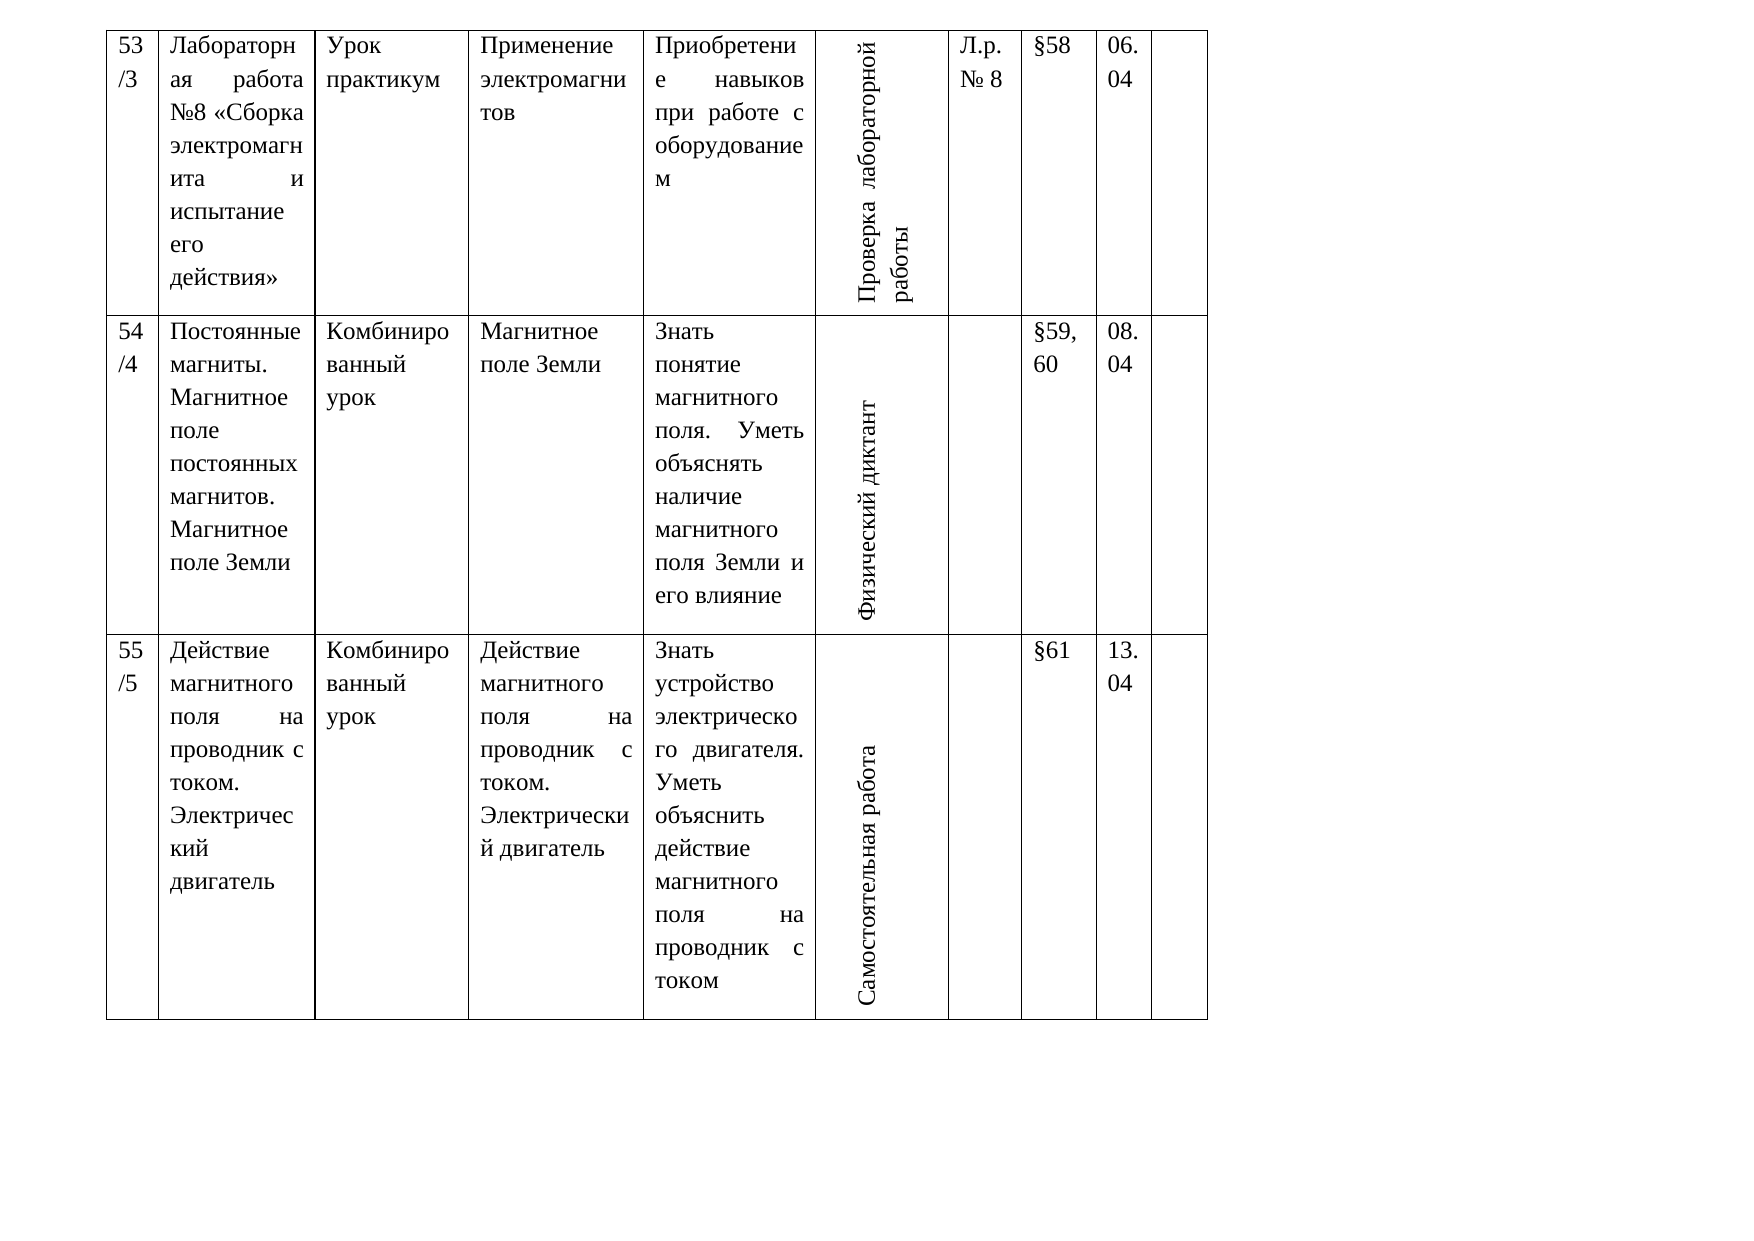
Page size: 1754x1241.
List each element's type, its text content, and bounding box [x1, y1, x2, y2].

table_cell Лабораторная работа №8 «Сборка электромагнита и испытание его действия» [159, 31, 314, 315]
table_cell §59,60 [1022, 316, 1096, 634]
table_cell 08.04 [1097, 316, 1151, 634]
table_cell [1152, 316, 1207, 634]
table_cell §58 [1022, 31, 1096, 315]
table_cell Проверка лабораторной работы [816, 31, 948, 315]
table_cell Физический диктант [816, 316, 948, 634]
table_cell Знать устройство электрического двигателя. Уметь объяснить действие магнитного поля на проводник с током [644, 635, 815, 1018]
table_cell 53/3 [107, 31, 158, 315]
table_cell Магнитное поле Земли [469, 316, 643, 634]
table_cell Действие магнитного поля на проводник с током. Электрический двигатель [469, 635, 643, 1018]
table_cell Самостоятельная работа [816, 635, 948, 1018]
table_cell 55/5 [107, 635, 158, 1018]
table_cell 54/4 [107, 316, 158, 634]
table_cell Приобретение навыков при работе с оборудованием [644, 31, 815, 315]
table_cell 13.04 [1097, 635, 1151, 1018]
table_cell [949, 635, 1021, 1018]
table_cell Комбинированный урок [316, 316, 468, 634]
table_cell Л.р.№ 8 [949, 31, 1021, 315]
table_cell Применение электромагнитов [469, 31, 643, 315]
table_cell [1152, 635, 1207, 1018]
table_cell Урок практикум [316, 31, 468, 315]
table_cell Знать понятие магнитного поля. Уметь объяснять наличие магнитного поля Земли и его влияние [644, 316, 815, 634]
table_cell 06.04 [1097, 31, 1151, 315]
table_cell [949, 316, 1021, 634]
table_cell [1152, 31, 1207, 315]
table_cell §61 [1022, 635, 1096, 1018]
table_cell Комбинированный урок [316, 635, 468, 1018]
table_cell Постоянные магниты. Магнитное поле постоянных магнитов. Магнитное поле Земли [159, 316, 314, 634]
table_cell Действие магнитного поля на проводник с током. Электрический двигатель [159, 635, 314, 1018]
